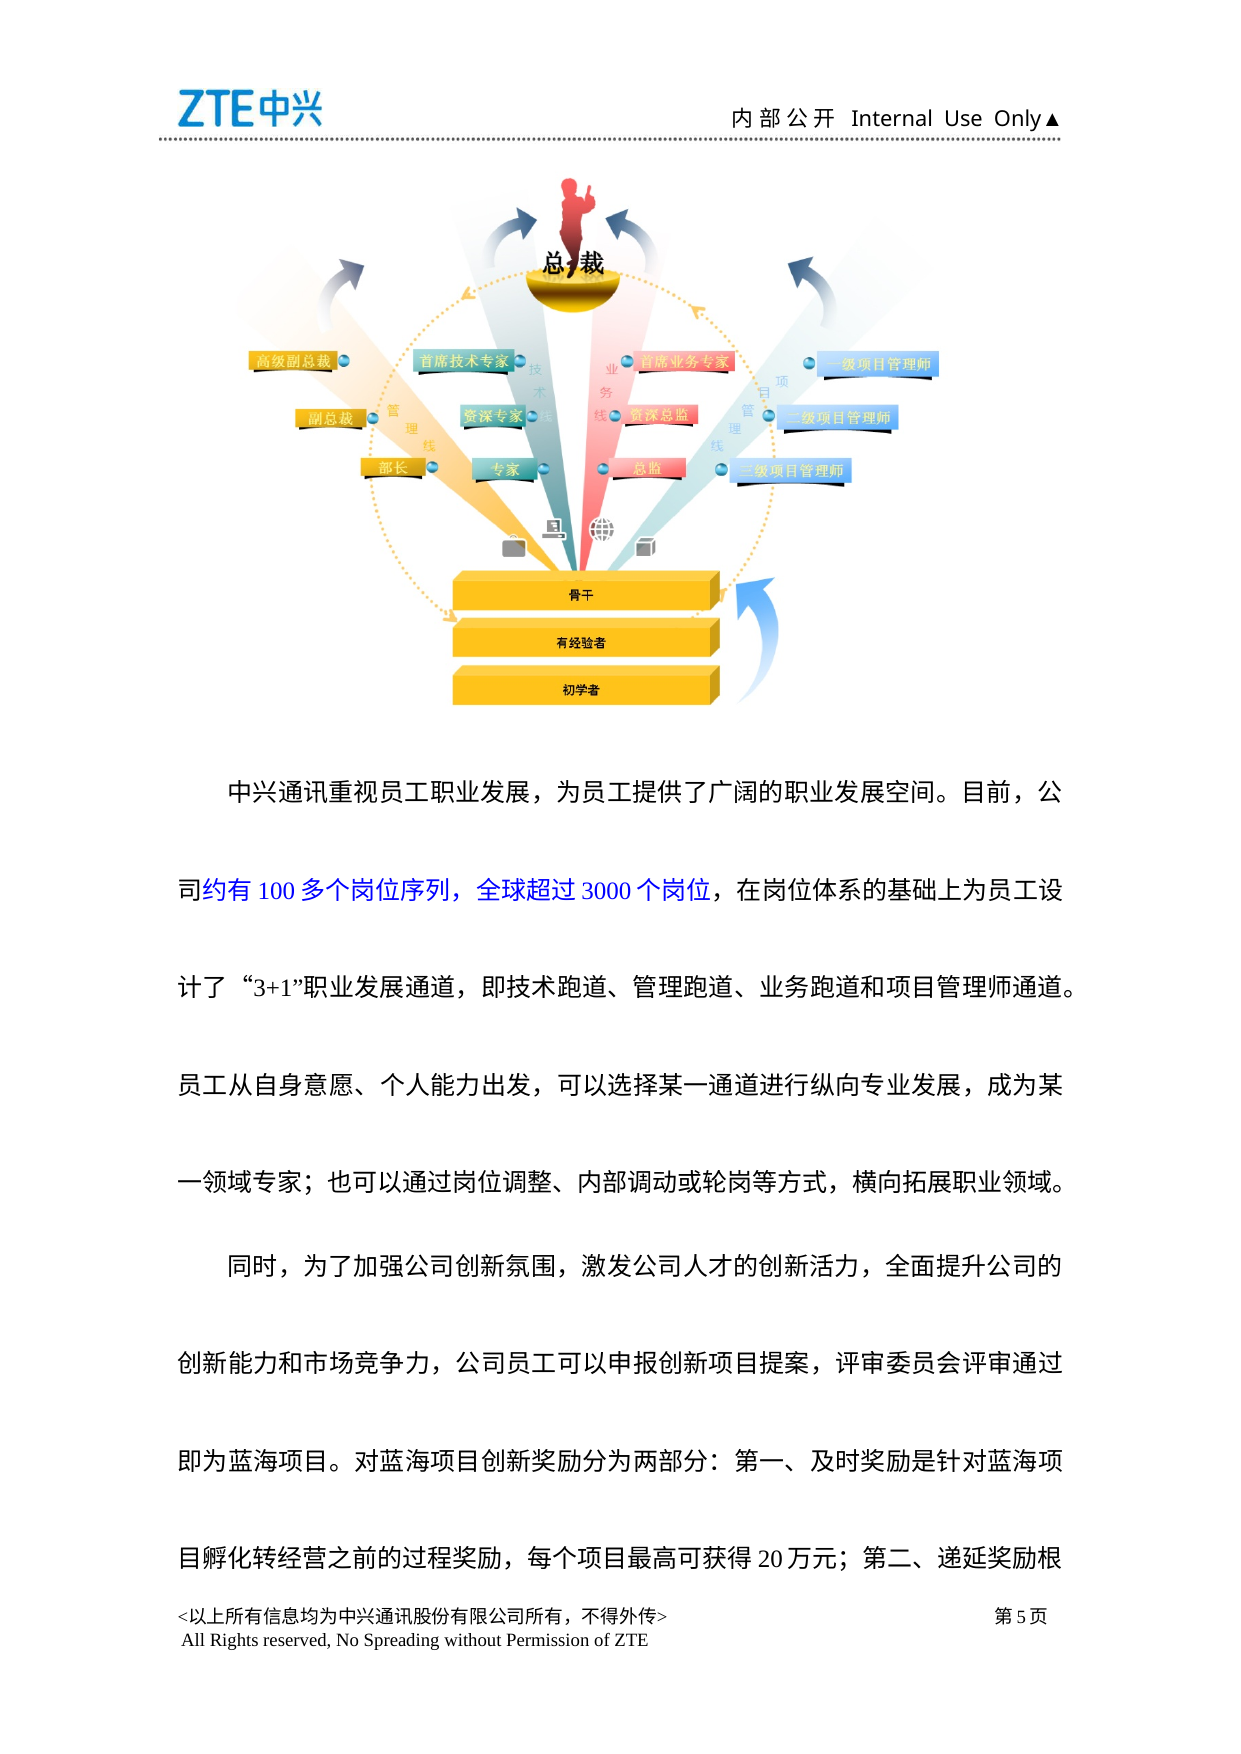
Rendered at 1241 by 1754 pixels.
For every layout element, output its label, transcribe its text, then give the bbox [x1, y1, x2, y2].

picture [227, 161, 971, 728]
text 中兴通讯重视员工职业发展，为员工提供了广阔的职业发展空间。目前，公司约有100多个岗位序列，全球超过3000个岗位，在岗位体系的基础上为员工设计了“3+1”职业发展通道，即技术跑道、管理跑道、业务跑道和项目管理师通道。员工从自身意愿、个人能力出发，可以选择某一通道进行纵向专业发展，成为某一领域专家；也可以通过岗位调整、内部调动或轮岗等方式，横向拓展职业领域。 [177, 758, 1063, 1213]
picture [177, 88, 323, 127]
picture [158, 134, 1061, 144]
